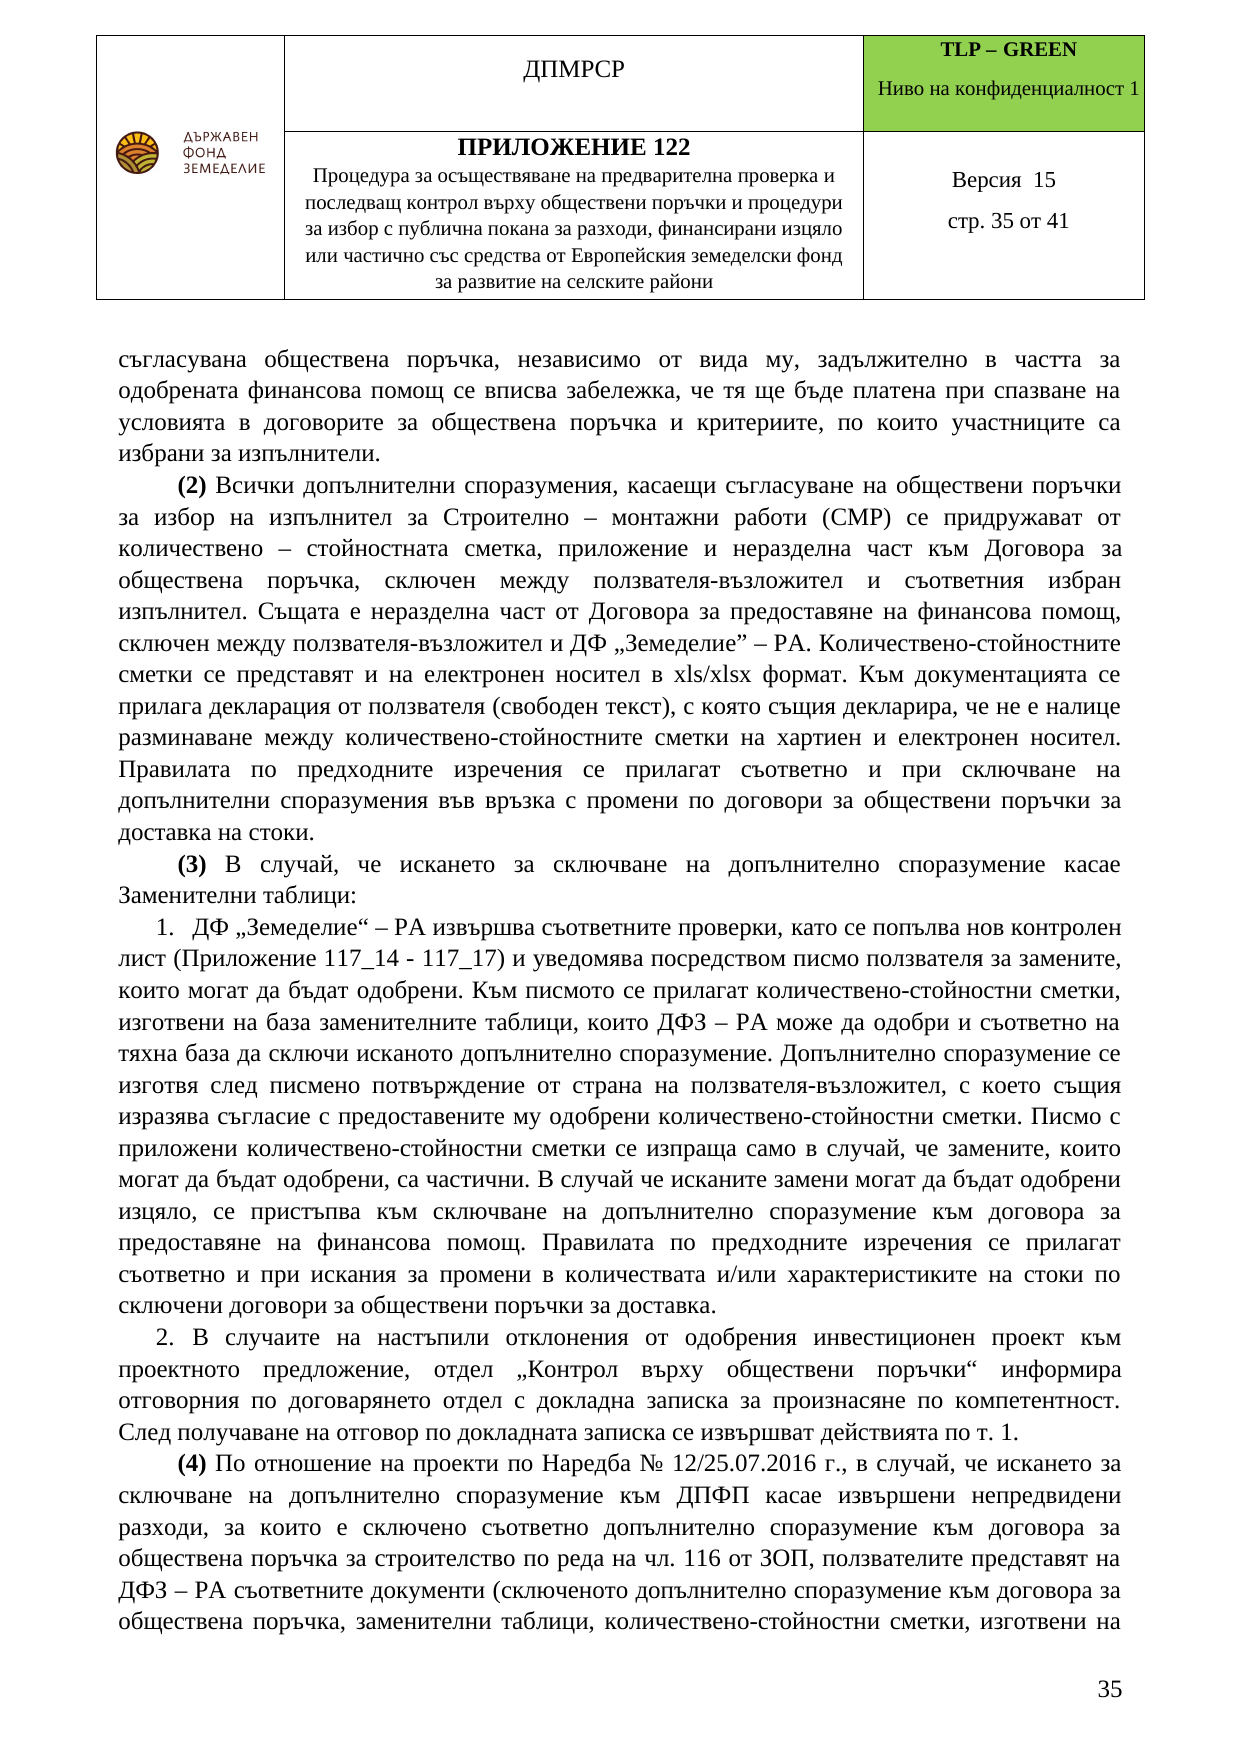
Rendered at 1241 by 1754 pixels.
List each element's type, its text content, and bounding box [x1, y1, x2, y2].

text (2) Всички допълнителни споразумения, касаещи съгласуване на обществени поръчки за избор на изпълнител за Строително – монтажни работи (СМР) се придружават от количествено – стойностната сметка, приложение и неразделна част към Договора за обществена поръчка, сключен между ползвателя-възложител и съответния избран изпълнител. Същата е неразделна част от Договора за предоставяне на финансова помощ, сключен между ползвателя-възложител и ДФ „Земеделие” – РА. Количествено-стойностните сметки се представят и на електронен носител в xls/xlsx формат. Към документацията се прилага декларация от ползвателя (свободен текст), с която същия декларира, че не е налице разминаване между количествено-стойностните сметки на хартиен и електронен носител. Правилата по предходните изречения се прилагат съответно и при сключване на допълнителни споразумения във връзка с промени по договори за обществени поръчки за доставка на стоки. [118, 470, 1122, 846]
text (3) В случай, че искането за сключване на допълнително споразумение касае Заменителни таблици: [118, 849, 1122, 909]
picture [114, 129, 267, 175]
list ДФ „Земеделие“ – РА извършва съответните проверки, като се попълва нов контролен лист (Приложение 117_14 - 117_17) и уведомява посредством писмо ползвателя за замените, които могат да бъдат одобрени. Към писмото се прилагат количествено-стойностни сметки, изготвени на база заменителните таблици, които ДФЗ – РА може да одобри и съответно на тяхна база да сключи исканото допълнително споразумение. Допълнително споразумение се изготвя след писмено потвърждение от страна на ползвателя-възложител, с което същия изразява съгласие с предоставените му одобрени количествено-стойностни сметки. Писмо с приложени количествено-стойностни сметки се изпраща само в случай, че замените, които могат да бъдат одобрени, са частични. В случай че исканите замени могат да бъдат одобрени изцяло, се пристъпва към сключване на допълнително споразумение към договора за предоставяне на финансова помощ. Правилата по предходните изречения се прилагат съответно и при искания за промени в количествата и/или характеристиките на стоки по сключени договори за обществени поръчки за доставка. [118, 912, 1122, 1319]
list В случаите на настъпили отклонения от одобрения инвестиционен проект към проектното предложение, отдел „Контрол върху обществени поръчки“ информира отговорния по договарянето отдел с докладна записка за произнасяне по компетентност. След получаване на отговор по докладната записка се извършват действията по т. 1. [118, 1322, 1122, 1446]
